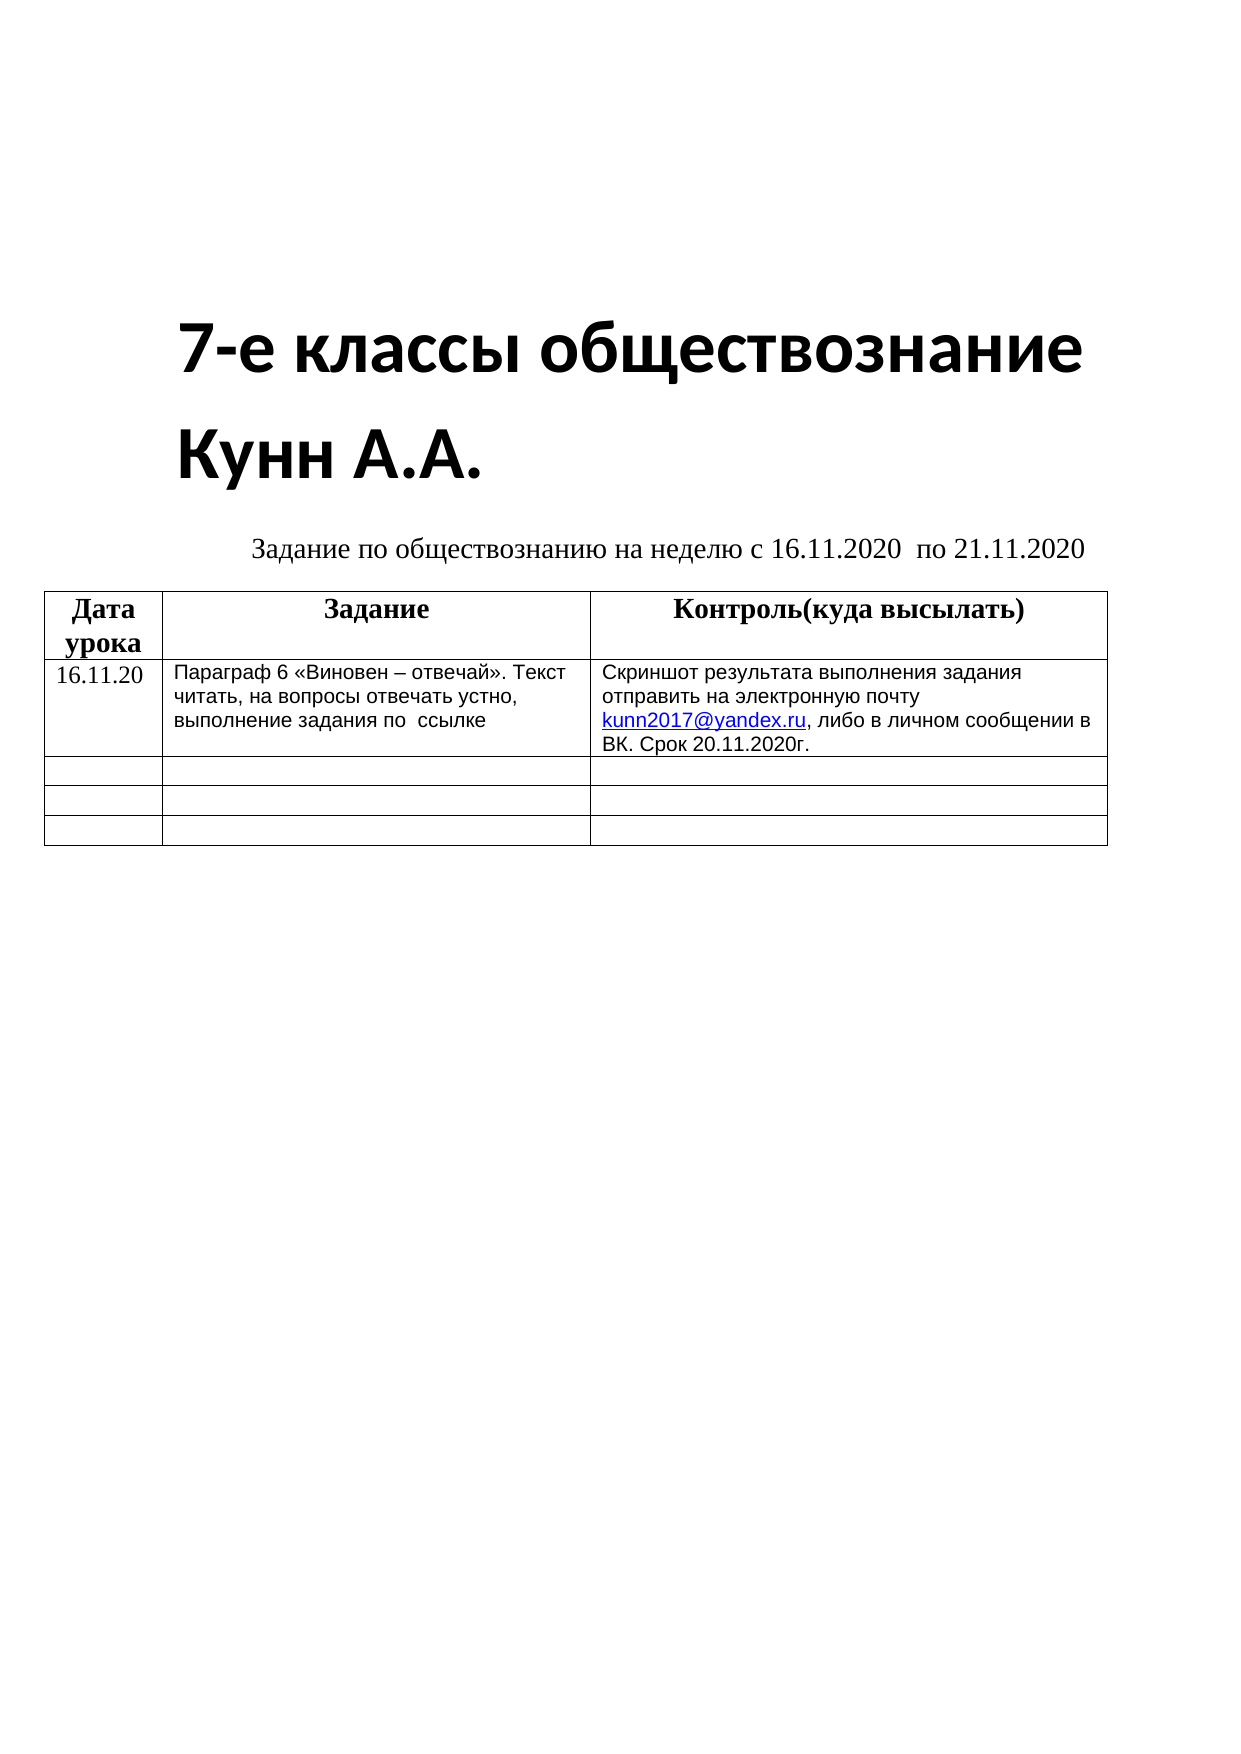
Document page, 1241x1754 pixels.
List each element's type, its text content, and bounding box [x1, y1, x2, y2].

table_cell [591, 816, 1107, 845]
table_header Дата урока [45, 592, 162, 659]
table_cell [591, 786, 1107, 815]
table_cell [163, 816, 590, 845]
table_cell Параграф 6 «Виновен – отвечай». Текст читать, на вопросы отвечать устно, выполнение задания по ссылке [163, 660, 590, 756]
table_cell [591, 757, 1107, 785]
text Задание по обществознанию на неделю с 16.11.2020 по 21.11.2020 [177, 531, 1152, 565]
table_cell [45, 786, 162, 815]
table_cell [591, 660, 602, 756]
table_header Задание [163, 592, 590, 659]
table_cell [163, 757, 590, 785]
table_cell Скриншот результата выполнения задания отправить на электронную почту kunn2017@yandex.ru, либо в личном сообщении в ВК. Срок 20.11.2020г. [810, 660, 1107, 756]
table_cell [163, 786, 590, 815]
table_header Контроль(куда высылать) [591, 592, 1107, 659]
text 7-е классы обществознание Кунн А.А. [177, 300, 1152, 497]
table_cell [45, 816, 162, 845]
table_cell [45, 757, 162, 785]
table_cell 16.11.20 [45, 660, 162, 756]
